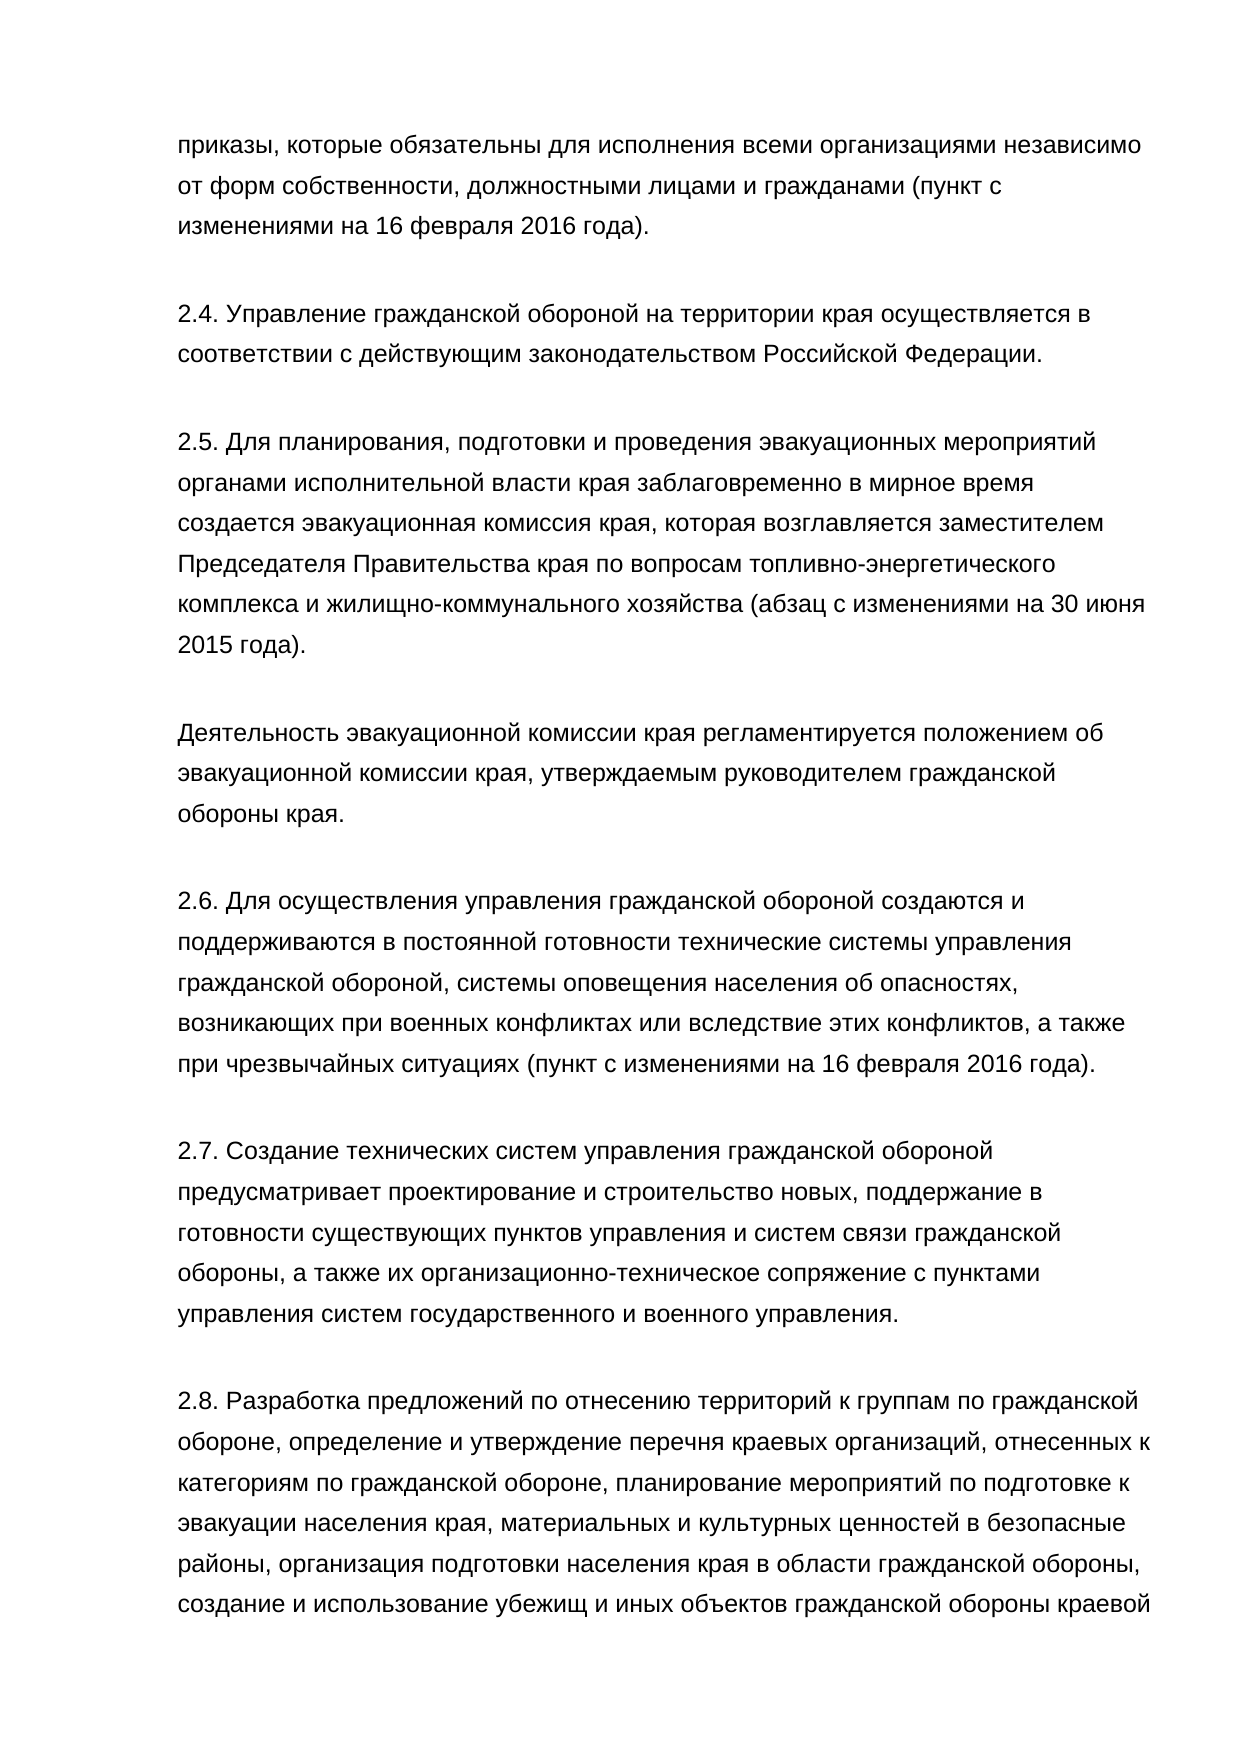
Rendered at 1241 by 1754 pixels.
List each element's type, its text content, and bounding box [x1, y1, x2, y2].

text 2.7. Создание технических систем управления гражданской обороной предусматривает проектирование и строительство новых, поддержание в готовности существующих пунктов управления и систем связи гражданской обороны, а также их организационно-техническое сопряжение с пунктами управления систем государственного и военного управления. [177, 1124, 1152, 1327]
text Деятельность эвакуационной комиссии края регламентируется положением об эвакуационной комиссии края, утверждаемым руководителем гражданской обороны края. [177, 706, 1152, 827]
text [177, 1374, 1152, 1618]
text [177, 118, 1152, 240]
text 2.5. Для планирования, подготовки и проведения эвакуационных мероприятий органами исполнительной власти края заблаговременно в мирное время создается эвакуационная комиссия края, которая возглавляется заместителем Председателя Правительства края по вопросам топливно-энергетического комплекса и жилищно-коммунального хозяйства (абзац с изменениями на 30 июня 2015 года). [177, 415, 1152, 659]
text 2.4. Управление гражданской обороной на территории края осуществляется в соответствии с действующим законодательством Российской Федерации. [177, 287, 1152, 368]
text 2.6. Для осуществления управления гражданской обороной создаются и поддерживаются в постоянной готовности технические системы управления гражданской обороной, системы оповещения населения об опасностях, возникающих при военных конфликтах или вследствие этих конфликтов, а также при чрезвычайных ситуациях (пункт с изменениями на 16 февраля 2016 года). [177, 874, 1152, 1077]
